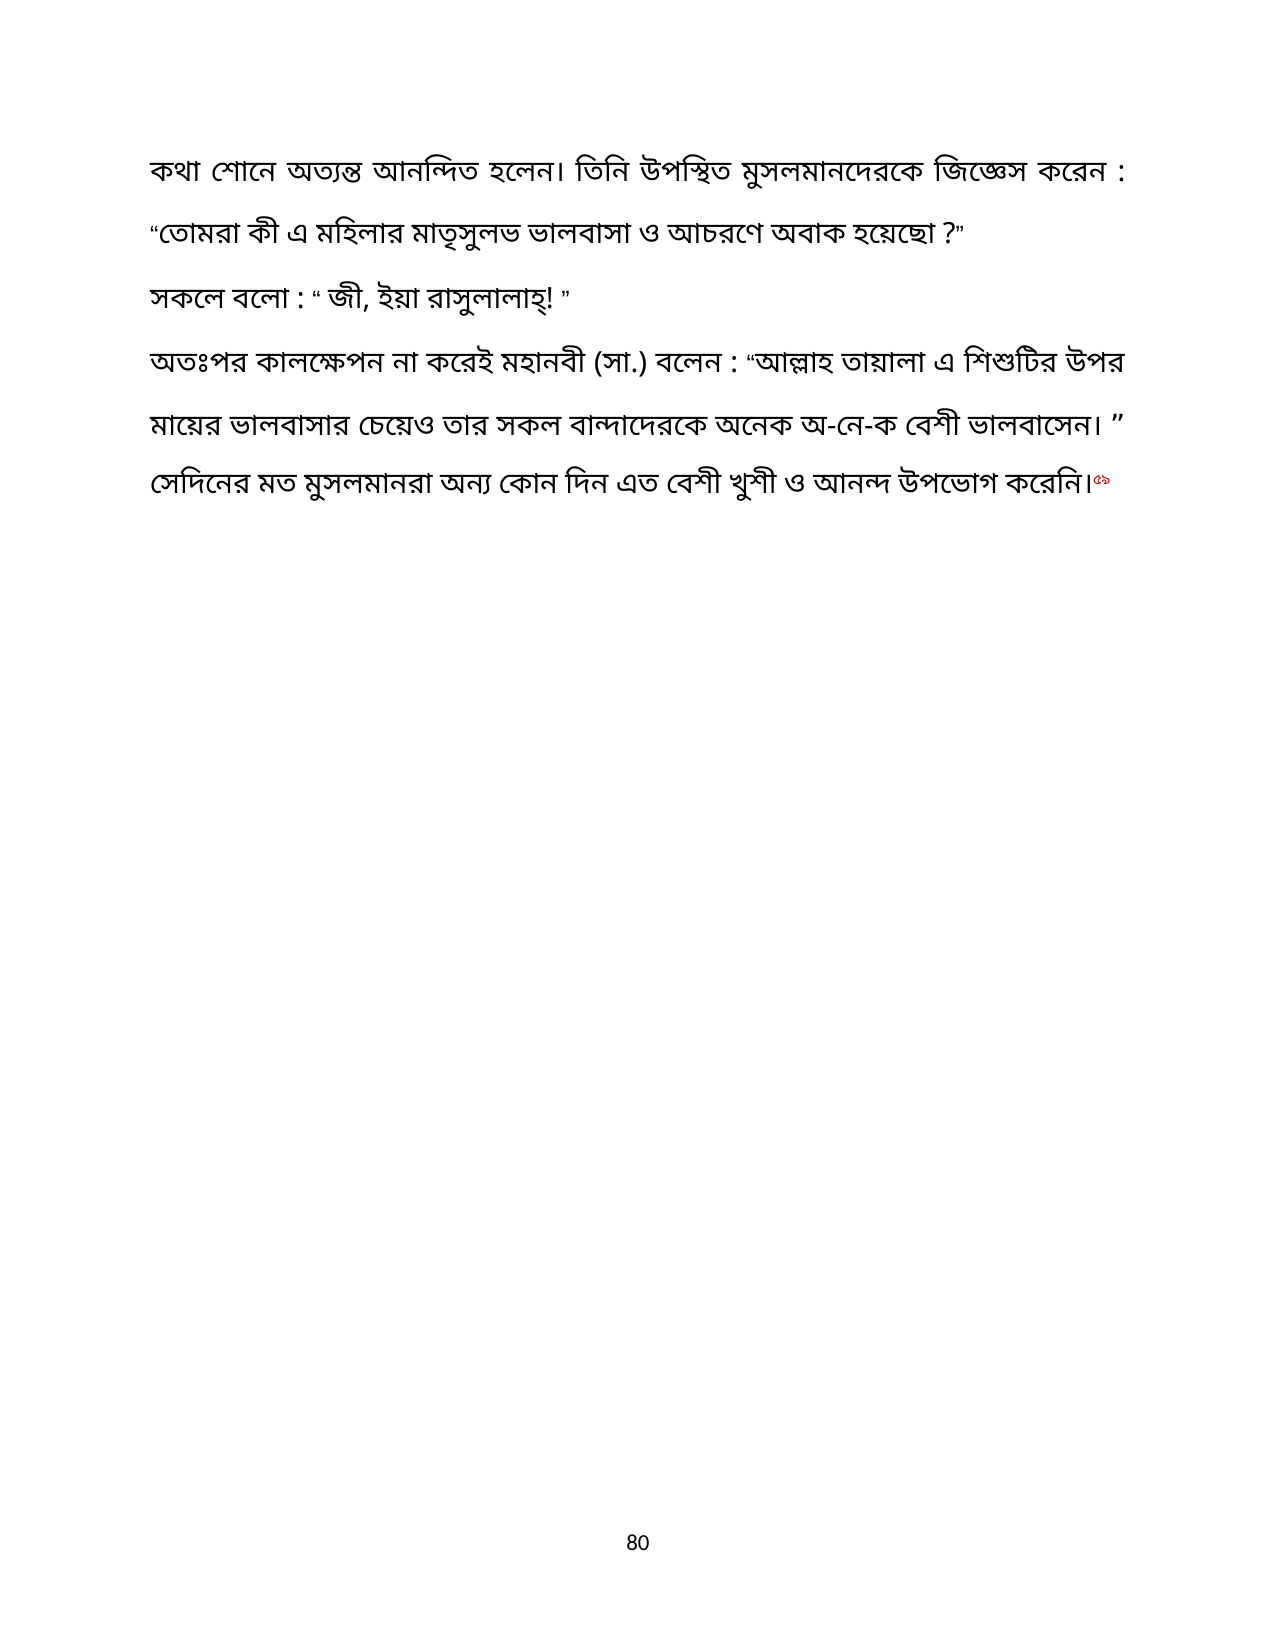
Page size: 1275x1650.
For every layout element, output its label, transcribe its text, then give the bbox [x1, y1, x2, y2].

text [150, 150, 1125, 256]
text অতঃপর কালক্ষেপন না করেই মহানবী (সা.) বলেন : “আল্লাহ তায়ালা এ শিশুটির উপর মায়ের ভালবাসার চেয়েও তার সকল বান্দাদেরকে অনেক অ-নে-ক বেশী ভালবাসেন। ” সেদিনের মত মুসলমানরা অন্য কোন দিন এত বেশী খুশী ও আনন্দ উপভোগ করেনি।৫৯ [150, 342, 1125, 506]
text সকলে বলো : “ জী, ইয়া রাসুলালাহ্! ” [150, 277, 1125, 320]
